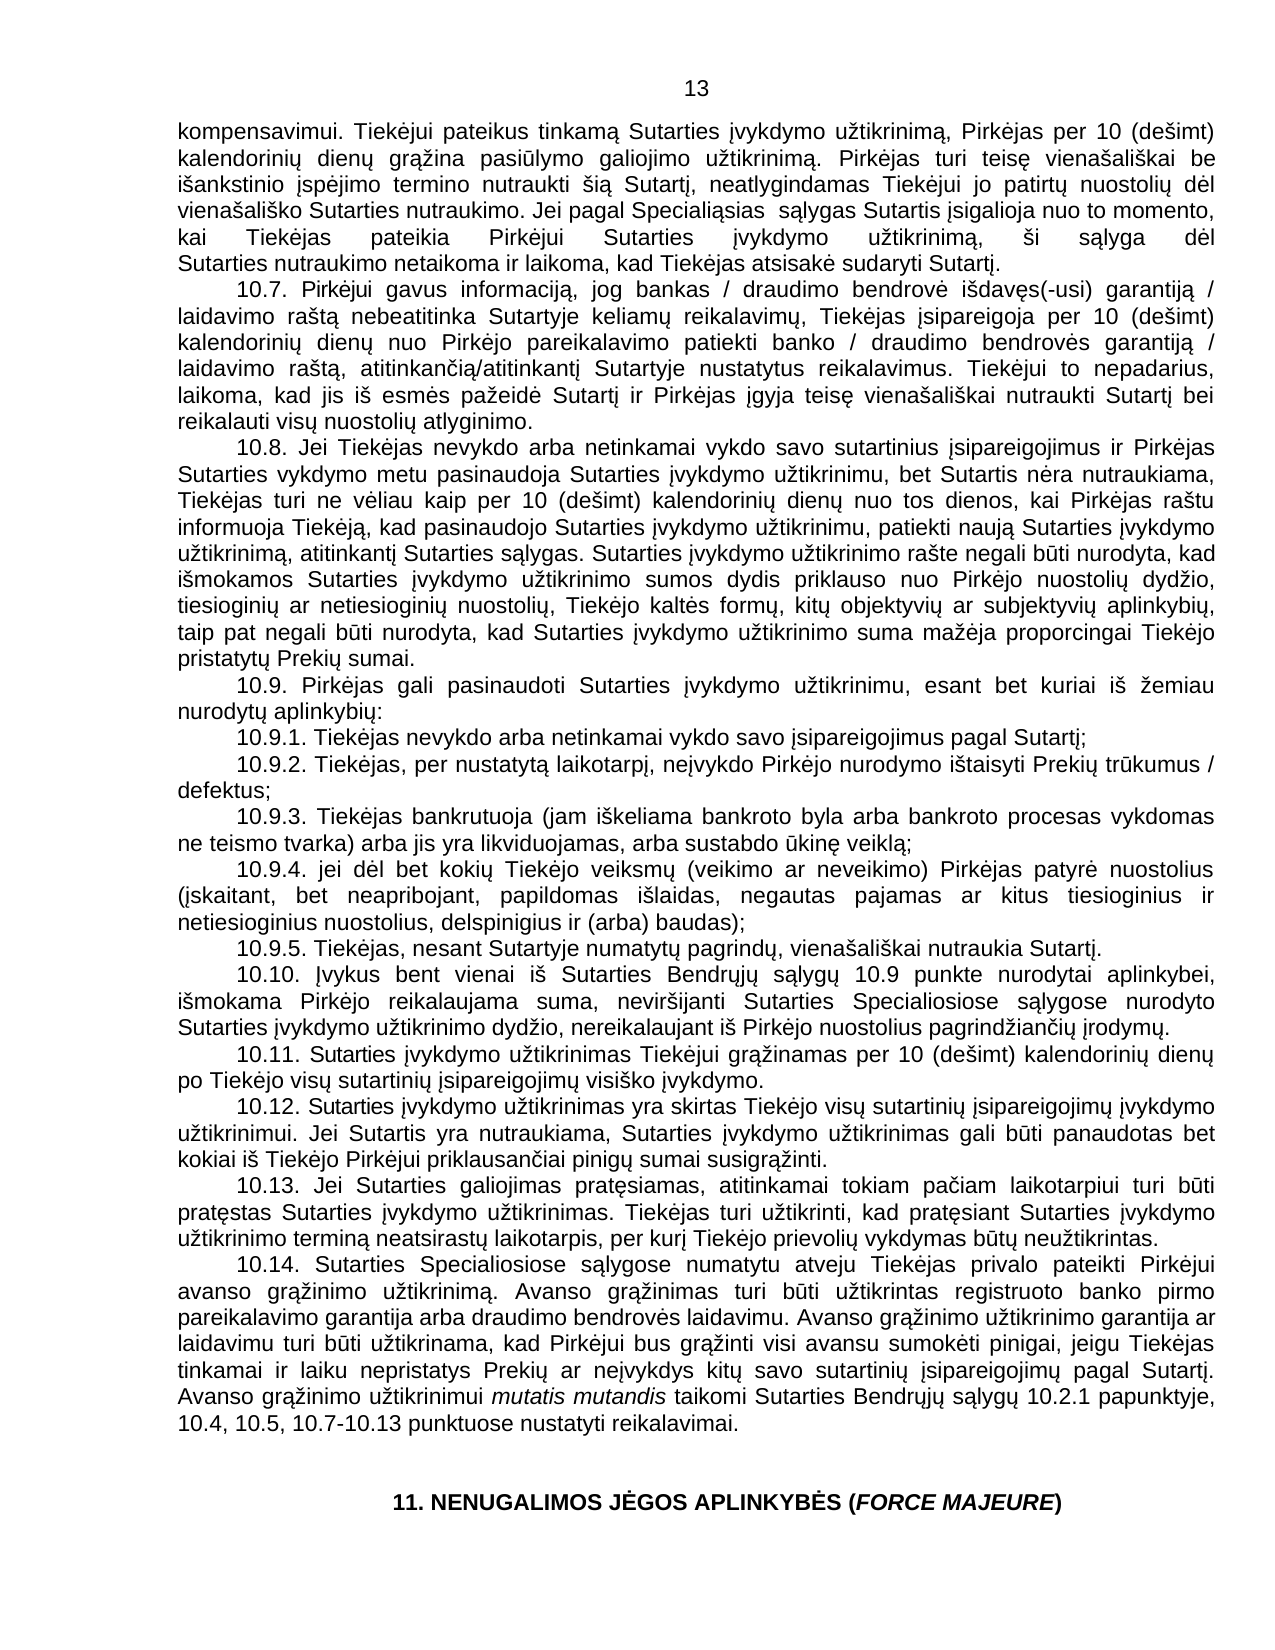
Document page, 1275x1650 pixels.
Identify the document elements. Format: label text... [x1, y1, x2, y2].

text 10.10. Įvykus bent vienai iš Sutarties Bendrųjų sąlygų 10.9 punkte nurodytai aplinkybei, išmokama Pirkėjo reikalaujama suma, neviršijanti Sutarties Specialiosiose sąlygose nurodyto Sutarties įvykdymo užtikrinimo dydžio, nereikalaujant iš Pirkėjo nuostolius pagrindžiančių įrodymų. [177, 961, 1216, 1041]
text 10.12. Sutarties įvykdymo užtikrinimas yra skirtas Tiekėjo visų sutartinių įsipareigojimų įvykdymo užtikrinimui. Jei Sutartis yra nutraukiama, Sutarties įvykdymo užtikrinimas gali būti panaudotas bet kokiai iš Tiekėjo Pirkėjui priklausančiai pinigų sumai susigrąžinti. [177, 1093, 1216, 1172]
text 10.13. Jei Sutarties galiojimas pratęsiamas, atitinkamai tokiam pačiam laikotarpiui turi būti pratęstas Sutarties įvykdymo užtikrinimas. Tiekėjas turi užtikrinti, kad pratęsiant Sutarties įvykdymo užtikrinimo terminą neatsirastų laikotarpis, per kurį Tiekėjo prievolių vykdymas būtų neužtikrintas. [177, 1172, 1216, 1251]
text 10.9. Pirkėjas gali pasinaudoti Sutarties įvykdymo užtikrinimu, esant bet kuriai iš žemiau nurodytų aplinkybių: [177, 672, 1216, 724]
text 10.9.4. jei dėl bet kokių Tiekėjo veiksmų (veikimo ar neveikimo) Pirkėjas patyrė nuostolius (įskaitant, bet neapribojant, papildomas išlaidas, negautas pajamas ar kitus tiesioginius ir netiesioginius nuostolius, delspinigius ir (arba) baudas); [177, 856, 1216, 935]
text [177, 118, 1216, 276]
text 10.9.5. Tiekėjas, nesant Sutartyje numatytų pagrindų, vienašališkai nutraukia Sutartį. [177, 935, 1216, 961]
text 10.7. Pirkėjui gavus informaciją, jog bankas / draudimo bendrovė išdavęs(-usi) garantiją / laidavimo raštą nebeatitinka Sutartyje keliamų reikalavimų, Tiekėjas įsipareigoja per 10 (dešimt) kalendorinių dienų nuo Pirkėjo pareikalavimo patiekti banko / draudimo bendrovės garantiją / laidavimo raštą, atitinkančią/atitinkantį Sutartyje nustatytus reikalavimus. Tiekėjui to nepadarius, laikoma, kad jis iš esmės pažeidė Sutartį ir Pirkėjas įgyja teisę vienašališkai nutraukti Sutartį bei reikalauti visų nuostolių atlyginimo. [177, 276, 1216, 434]
text 11. NENUGALIMOS JĖGOS APLINKYBĖS (FORCE MAJEURE) [177, 1488, 1218, 1515]
text 10.11. Sutarties įvykdymo užtikrinimas Tiekėjui grąžinamas per 10 (dešimt) kalendorinių dienų po Tiekėjo visų sutartinių įsipareigojimų visiško įvykdymo. [177, 1041, 1216, 1093]
text 10.14. Sutarties Specialiosiose sąlygose numatytu atveju Tiekėjas privalo pateikti Pirkėjui avanso grąžinimo užtikrinimą. Avanso grąžinimas turi būti užtikrintas registruoto banko pirmo pareikalavimo garantija arba draudimo bendrovės laidavimu. Avanso grąžinimo užtikrinimo garantija ar laidavimu turi būti užtikrinama, kad Pirkėjui bus grąžinti visi avansu sumokėti pinigai, jeigu Tiekėjas tinkamai ir laiku nepristatys Prekių ar neįvykdys kitų savo sutartinių įsipareigojimų pagal Sutartį. Avanso grąžinimo užtikrinimui mutatis mutandis taikomi Sutarties Bendrųjų sąlygų 10.2.1 papunktyje, 10.4, 10.5, 10.7-10.13 punktuose nustatyti reikalavimai. [177, 1251, 1216, 1436]
text 10.8. Jei Tiekėjas nevykdo arba netinkamai vykdo savo sutartinius įsipareigojimus ir Pirkėjas Sutarties vykdymo metu pasinaudoja Sutarties įvykdymo užtikrinimu, bet Sutartis nėra nutraukiama, Tiekėjas turi ne vėliau kaip per 10 (dešimt) kalendorinių dienų nuo tos dienos, kai Pirkėjas raštu informuoja Tiekėją, kad pasinaudojo Sutarties įvykdymo užtikrinimu, patiekti naują Sutarties įvykdymo užtikrinimą, atitinkantį Sutarties sąlygas. Sutarties įvykdymo užtikrinimo rašte negali būti nurodyta, kad išmokamos Sutarties įvykdymo užtikrinimo sumos dydis priklauso nuo Pirkėjo nuostolių dydžio, tiesioginių ar netiesioginių nuostolių, Tiekėjo kaltės formų, kitų objektyvių ar subjektyvių aplinkybių, taip pat negali būti nurodyta, kad Sutarties įvykdymo užtikrinimo suma mažėja proporcingai Tiekėjo pristatytų Prekių sumai. [177, 434, 1216, 672]
text 10.9.2. Tiekėjas, per nustatytą laikotarpį, neįvykdo Pirkėjo nurodymo ištaisyti Prekių trūkumus / defektus; [177, 751, 1216, 803]
text 10.9.1. Tiekėjas nevykdo arba netinkamai vykdo savo įsipareigojimus pagal Sutartį; [177, 724, 1216, 751]
text 10.9.3. Tiekėjas bankrutuoja (jam iškeliama bankroto byla arba bankroto procesas vykdomas ne teismo tvarka) arba jis yra likviduojamas, arba sustabdo ūkinę veiklą; [177, 803, 1216, 856]
